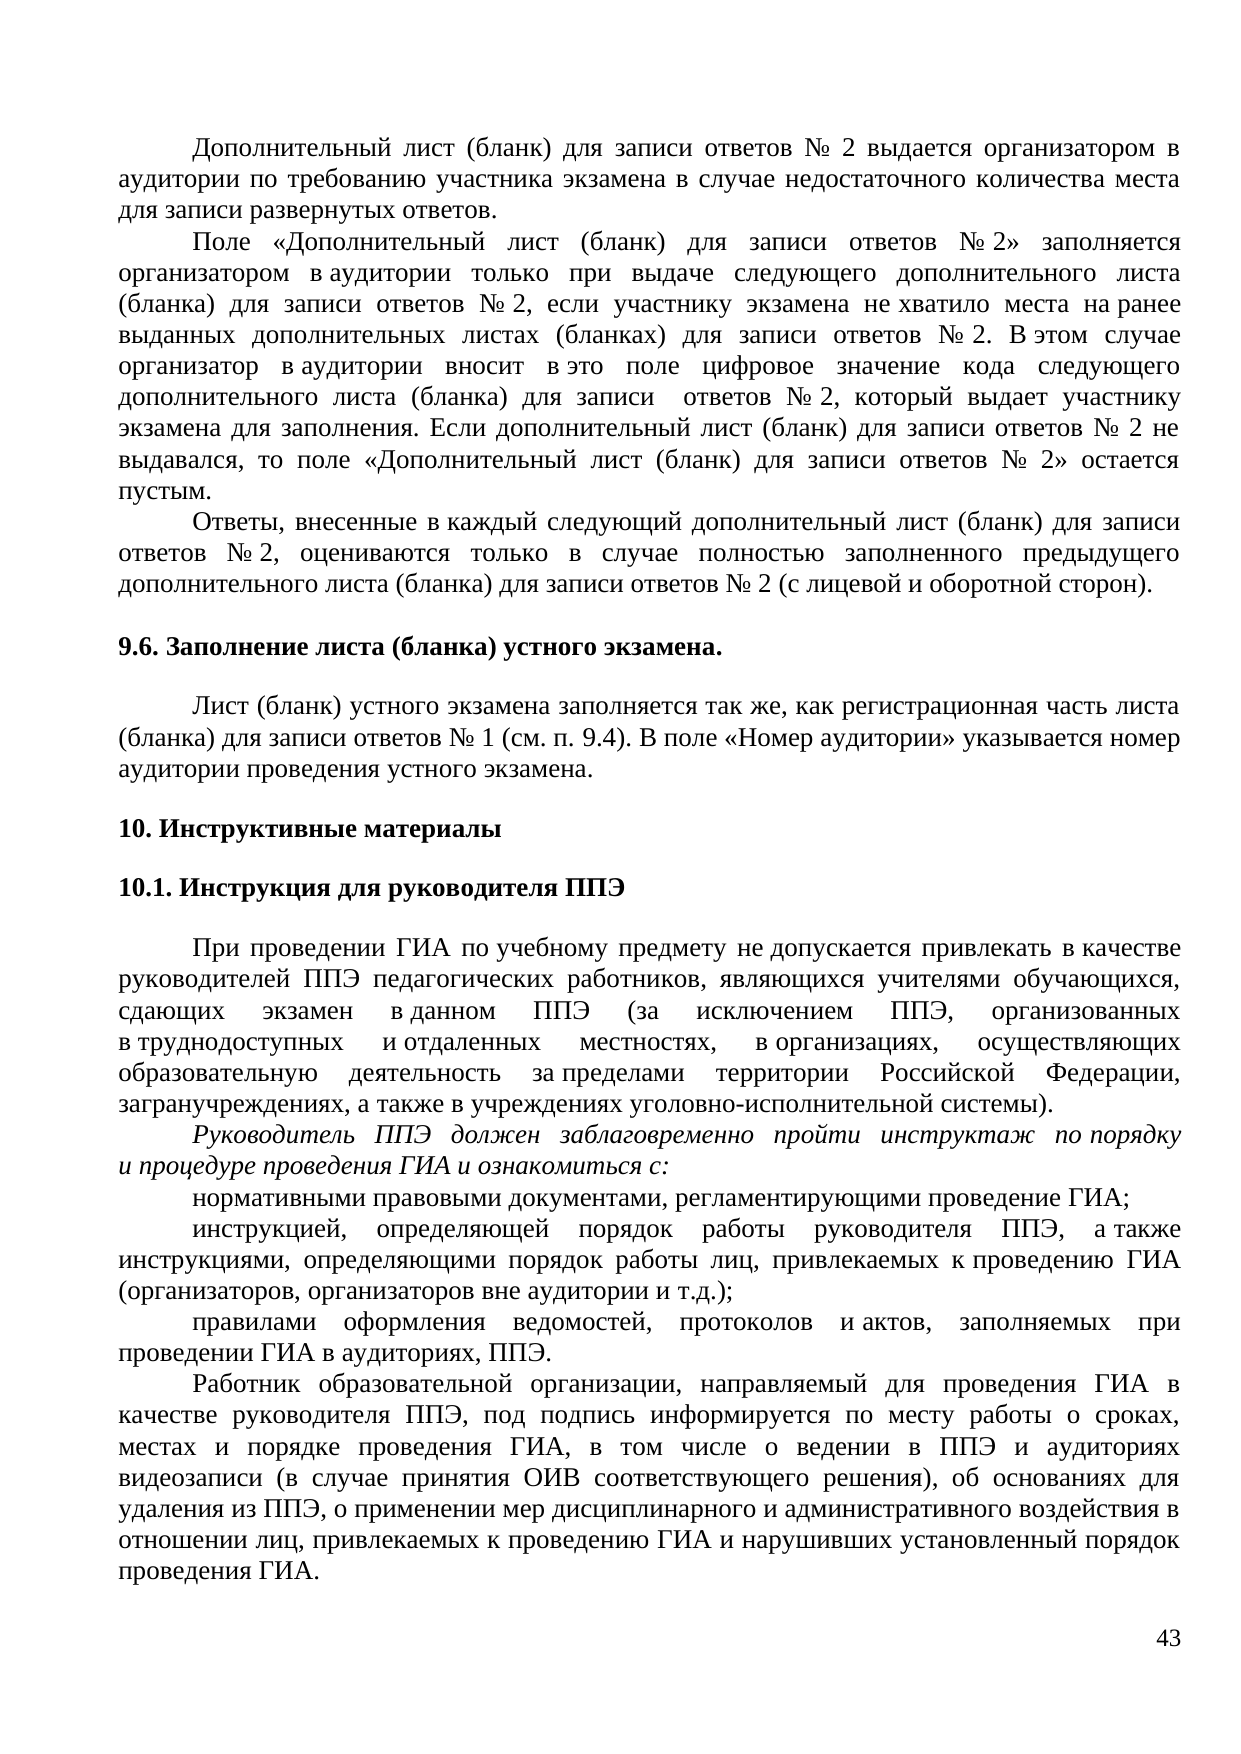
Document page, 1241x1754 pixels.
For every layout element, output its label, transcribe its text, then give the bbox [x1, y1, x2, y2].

text Поле «Дополнительный лист (бланк) для записи ответов № 2» заполняется организатором в аудитории только при выдаче следующего дополнительного листа (бланка) для записи ответов № 2, если участнику экзамена не хватило места на ранее выданных дополнительных листах (бланках) для записи ответов № 2. В этом случае организатор в аудитории вносит в это поле цифровое значение кода следующего дополнительного листа (бланка) для записи ответов № 2, который выдает участнику экзамена для заполнения. Если дополнительный лист (бланк) для записи ответов № 2 не выдавался, то поле «Дополнительный лист (бланк) для записи ответов № 2» остается пустым. [118, 225, 1181, 505]
text правилами оформления ведомостей, протоколов и актов, заполняемых при проведении ГИА в аудиториях, ППЭ. [118, 1305, 1181, 1367]
text Работник образовательной организации, направляемый для проведения ГИА в качестве руководителя ППЭ, под подпись информируется по месту работы о сроках, местах и порядке проведения ГИА, в том числе о ведении в ППЭ и аудиториях видеозаписи (в случае принятия ОИВ соответствующего решения), об основаниях для удаления из ППЭ, о применении мер дисциплинарного и административного воздействия в отношении лиц, привлекаемых к проведению ГИА и нарушивших установленный порядок проведения ГИА. [118, 1367, 1181, 1586]
text Дополнительный лист (бланк) для записи ответов № 2 выдается организатором в аудитории по требованию участника экзамена в случае недостаточного количества места для записи развернутых ответов. [118, 131, 1181, 225]
text нормативными правовыми документами, регламентирующими проведение ГИА; [118, 1181, 1181, 1212]
text Ответы, внесенные в каждый следующий дополнительный лист (бланк) для записи ответов № 2, оцениваются только в случае полностью заполненного предыдущего дополнительного листа (бланка) для записи ответов № 2 (с лицевой и оборотной сторон). [118, 505, 1181, 598]
text Руководитель ППЭ должен заблаговременно пройти инструктаж по порядку и процедуре проведения ГИА и ознакомиться с: [118, 1118, 1181, 1181]
subtitle 9.6. Заполнение листа (бланка) устного экзамена. [118, 629, 1181, 661]
text Лист (бланк) устного экзамена заполняется так же, как регистрационная часть листа (бланка) для записи ответов № 1 (см. п. 9.4). В поле «Номер аудитории» указывается номер аудитории проведения устного экзамена. [118, 689, 1181, 783]
text При проведении ГИА по учебному предмету не допускается привлекать в качестве руководителей ППЭ педагогических работников, являющихся учителями обучающихся, сдающих экзамен в данном ППЭ (за исключением ППЭ, организованных в труднодоступных и отдаленных местностях, в организациях, осуществляющих образовательную деятельность за пределами территории Российской Федерации, загранучреждениях, а также в учреждениях уголовно-исполнительной системы). [118, 931, 1181, 1118]
subtitle 10.1. Инструкция для руководителя ППЭ [118, 872, 1181, 903]
text инструкцией, определяющей порядок работы руководителя ППЭ, а также инструкциями, определяющими порядок работы лиц, привлекаемых к проведению ГИА (организаторов, организаторов вне аудитории и т.д.); [118, 1212, 1181, 1305]
subtitle 10. Инструктивные материалы [118, 812, 1181, 843]
